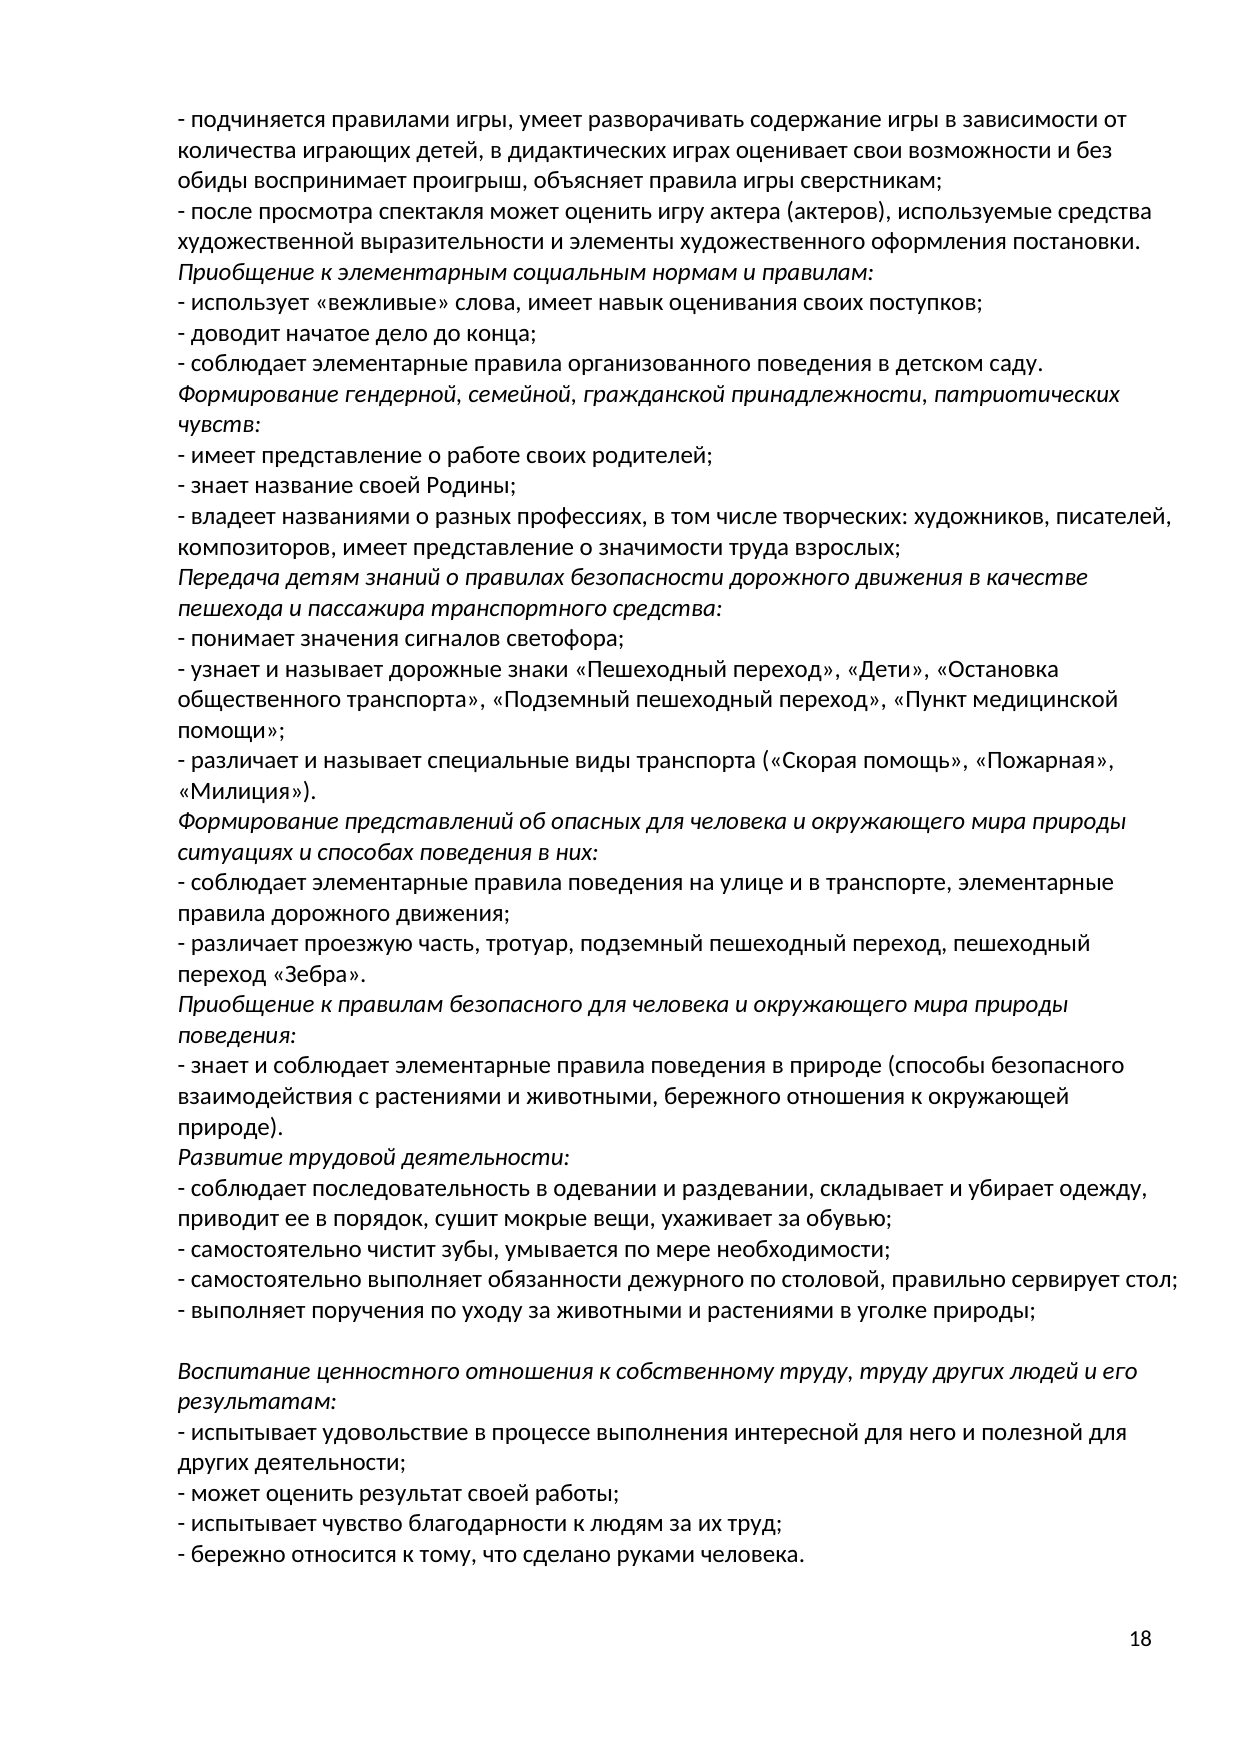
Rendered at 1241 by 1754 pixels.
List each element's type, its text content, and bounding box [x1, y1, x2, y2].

text - имеет представление о работе своих родителей; [177, 439, 1181, 470]
text - соблюдает элементарные правила поведения на улице и в транспорте, элементарные правила дорожного движения; [177, 866, 1181, 927]
text Формирование гендерной, семейной, гражданской принадлежности, патриотических чувств: [177, 378, 1181, 439]
text - испытывает удовольствие в процессе выполнения интересной для него и полезной для других деятельности; [177, 1416, 1181, 1477]
text - бережно относится к тому, что сделано руками человека. [177, 1538, 1181, 1568]
text - владеет названиями о разных профессиях, в том числе творческих: художников, писателей, композиторов, имеет представление о значимости труда взрослых; [177, 500, 1181, 561]
text - использует «вежливые» слова, имеет навык оценивания своих поступков; [177, 287, 1181, 317]
text - узнает и называет дорожные знаки «Пешеходный переход», «Дети», «Остановка общественного транспорта», «Подземный пешеходный переход», «Пункт медицинской помощи»; [177, 653, 1181, 744]
text - понимает значения сигналов светофора; [177, 622, 1181, 653]
text - знает и соблюдает элементарные правила поведения в природе (способы безопасного взаимодействия с растениями и животными, бережного отношения к окружающей природе). [177, 1049, 1181, 1141]
text Воспитание ценностного отношения к собственному труду, труду других людей и его результатам: [177, 1355, 1181, 1416]
text Развитие трудовой деятельности: [177, 1141, 1181, 1172]
text Приобщение к правилам безопасного для человека и окружающего мира природы поведения: [177, 988, 1181, 1049]
text - после просмотра спектакля может оценить игру актера (актеров), используемые средства художественной выразительности и элементы художественного оформления постановки. [177, 195, 1181, 256]
text - испытывает чувство благодарности к людям за их труд; [177, 1507, 1181, 1538]
text Передача детям знаний о правилах безопасности дорожного движения в качестве пешехода и пассажира транспортного средства: [177, 561, 1181, 622]
text - соблюдает последовательность в одевании и раздевании, складывает и убирает одежду, приводит ее в порядок, сушит мокрые вещи, ухаживает за обувью; [177, 1172, 1181, 1233]
text - различает и называет специальные виды транспорта («Скорая помощь», «Пожарная», «Милиция»). [177, 744, 1181, 805]
text - самостоятельно выполняет обязанности дежурного по столовой, правильно сервирует стол; [177, 1263, 1181, 1294]
text - знает название своей Родины; [177, 470, 1181, 500]
text - различает проезжую часть, тротуар, подземный пешеходный переход, пешеходный переход «Зебра». [177, 927, 1181, 988]
text - доводит начатое дело до конца; [177, 317, 1181, 348]
text - соблюдает элементарные правила организованного поведения в детском саду. [177, 348, 1181, 378]
text Приобщение к элементарным социальным нормам и правилам: [177, 256, 1181, 287]
text - может оценить результат своей работы; [177, 1477, 1181, 1507]
text - самостоятельно чистит зубы, умывается по мере необходимости; [177, 1233, 1181, 1263]
text - подчиняется правилами игры, умеет разворачивать содержание игры в зависимости от количества играющих детей, в дидактических играх оценивает свои возможности и без обиды воспринимает проигрыш, объясняет правила игры сверстникам; [177, 103, 1181, 195]
text Формирование представлений об опасных для человека и окружающего мира природы ситуациях и способах поведения в них: [177, 805, 1181, 866]
text - выполняет поручения по уходу за животными и растениями в уголке природы; [177, 1294, 1181, 1324]
